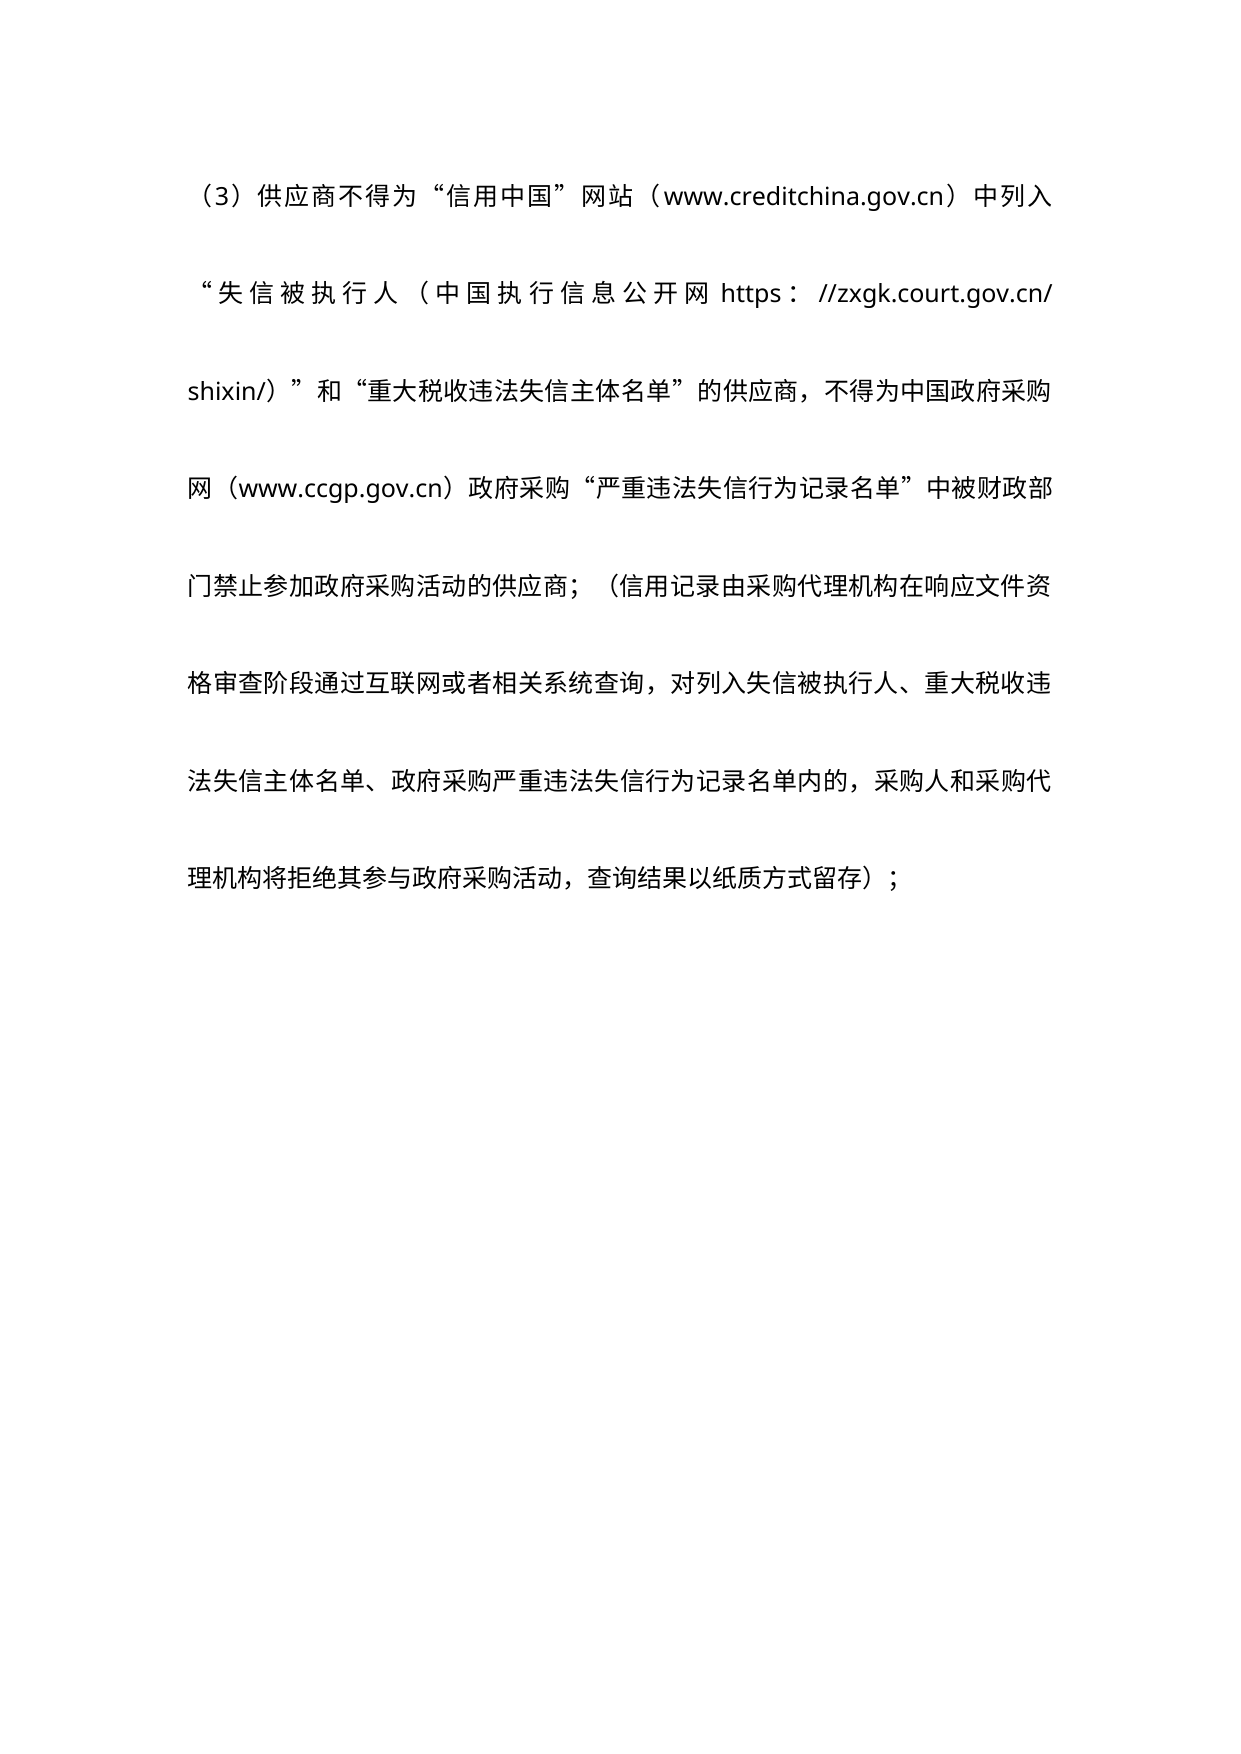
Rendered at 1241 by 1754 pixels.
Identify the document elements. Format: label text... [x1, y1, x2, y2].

text （3）供应商不得为“信用中国”网站（www.creditchina.gov.cn）中列入“失信被执行人（中国执行信息公开网https：//zxgk.court.gov.cn/shixin/）”和“重大税收违法失信主体名单”的供应商，不得为中国政府采购网（www.ccgp.gov.cn）政府采购“严重违法失信行为记录名单”中被财政部门禁止参加政府采购活动的供应商；（信用记录由采购代理机构在响应文件资格审查阶段通过互联网或者相关系统查询，对列入失信被执行人、重大税收违法失信主体名单、政府采购严重违法失信行为记录名单内的，采购人和采购代理机构将拒绝其参与政府采购活动，查询结果以纸质方式留存）； [187, 162, 1053, 909]
